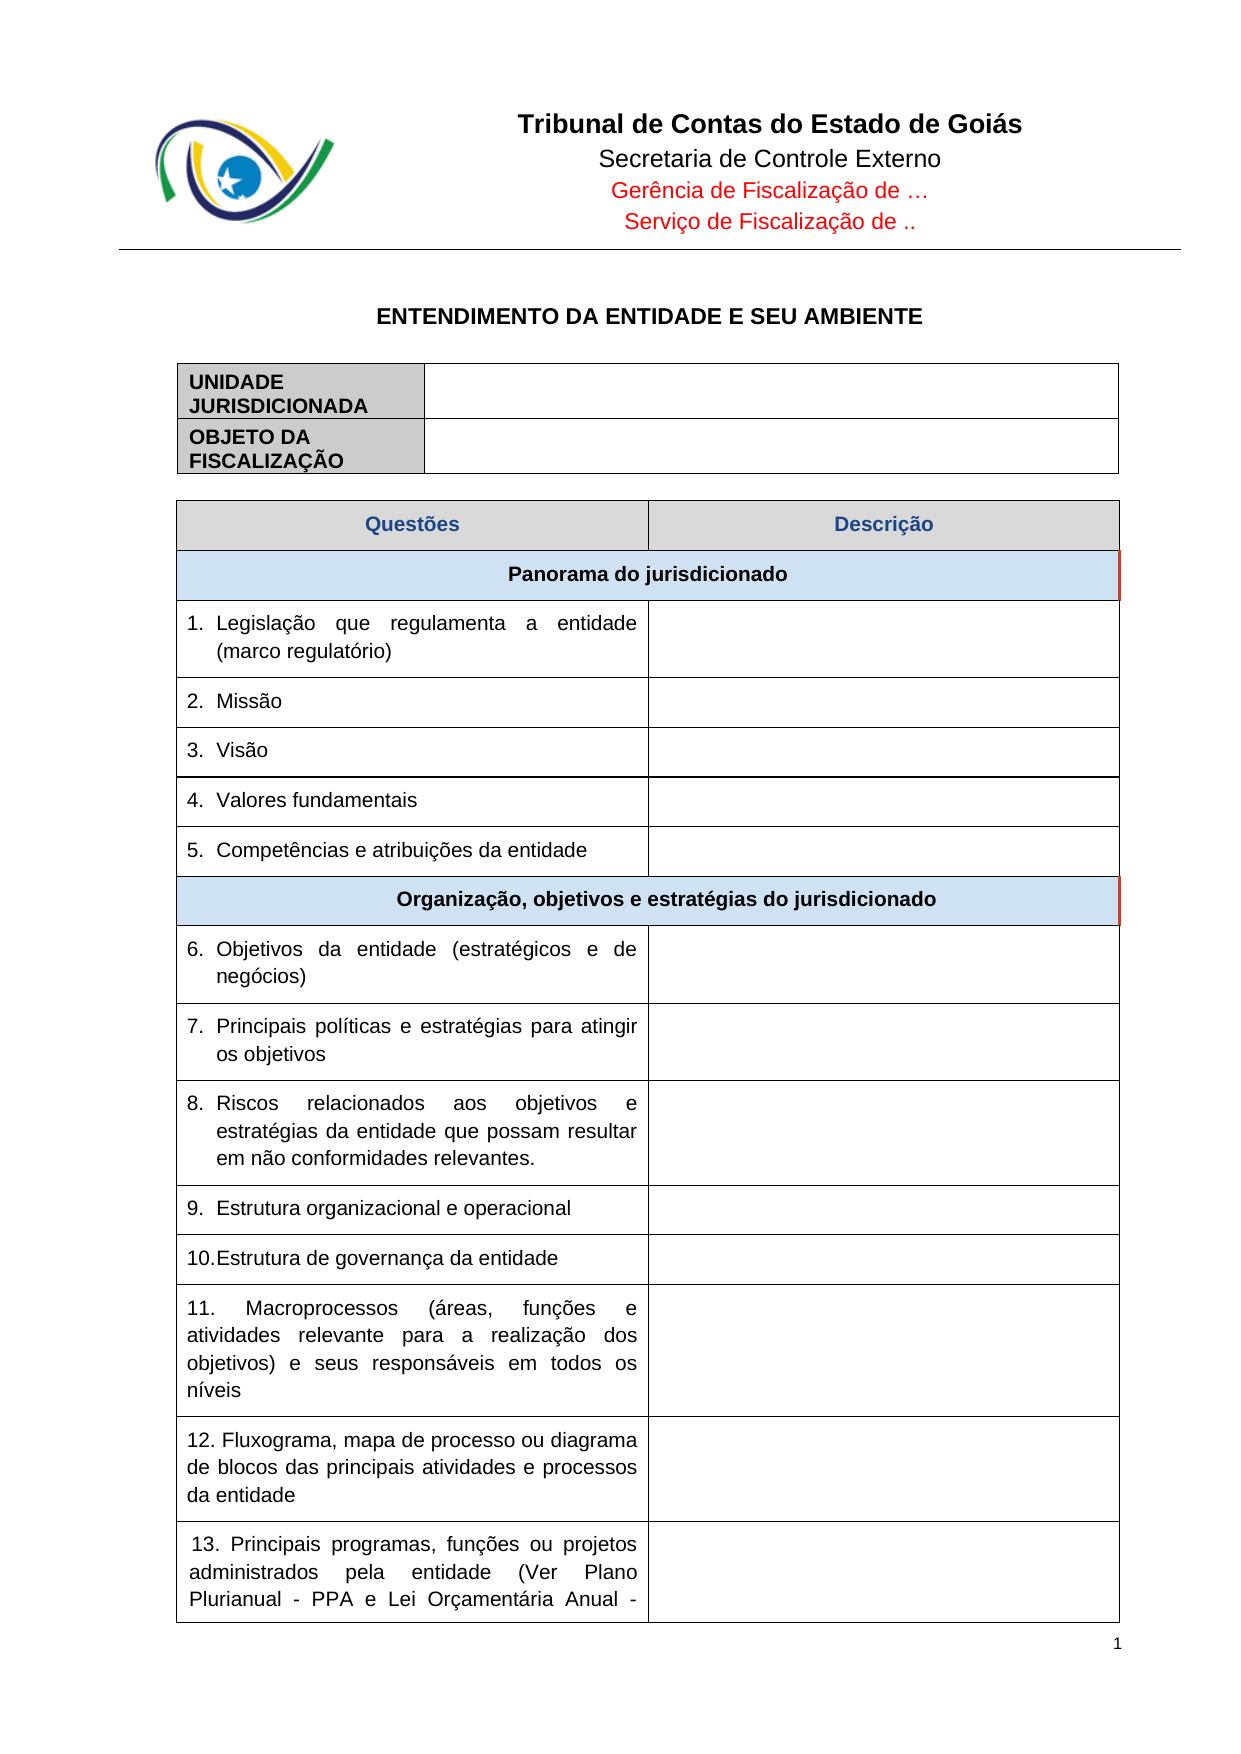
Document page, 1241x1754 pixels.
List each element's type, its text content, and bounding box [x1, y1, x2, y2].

text ENTENDIMENTO DA ENTIDADE E SEU AMBIENTE [177, 303, 1122, 329]
table_cell Visão [177, 728, 648, 776]
table_cell [649, 601, 1119, 677]
table_cell 12. Fluxograma, mapa de processo ou diagrama de blocos das principais atividades e processos da entidade [177, 1417, 648, 1521]
table_cell Competências e atribuições da entidade [177, 827, 648, 876]
table_cell Valores fundamentais [177, 778, 648, 826]
table_cell [649, 1522, 1119, 1622]
picture [148, 112, 340, 231]
table_cell OBJETO DA FISCALIZAÇÃO [178, 419, 424, 473]
table_header Questões [177, 501, 648, 550]
table_cell 13. Principais programas, funções ou projetos administrados pela entidade (Ver Plano Plurianual - PPA e Lei Orçamentária Anual - LOA). [177, 1522, 648, 1622]
table_cell Principais políticas e estratégias para atingir os objetivos [177, 1004, 648, 1080]
table_cell Legislação que regulamenta a entidade (marco regulatório) [177, 601, 648, 677]
table_cell [649, 1285, 1119, 1416]
table_header [425, 364, 1118, 418]
table_cell Estrutura de governança da entidade [177, 1235, 648, 1284]
table_cell Missão [177, 678, 648, 727]
table_cell Estrutura organizacional e operacional [177, 1186, 648, 1234]
table_cell [649, 827, 1119, 876]
table_cell [649, 1004, 1119, 1080]
table_cell [649, 1081, 1119, 1184]
table_cell [649, 1417, 1119, 1521]
table_cell Panorama do jurisdicionado [177, 551, 1118, 600]
table_cell [649, 728, 1119, 776]
table_cell [649, 678, 1119, 727]
table_cell Riscos relacionados aos objetivos e estratégias da entidade que possam resultar em não conformidades relevantes. [177, 1081, 648, 1184]
table_cell Objetivos da entidade (estratégicos e de negócios) [177, 926, 648, 1003]
table_cell [649, 1235, 1119, 1284]
table_cell 11. Macroprocessos (áreas, funções e atividades relevante para a realização dos objetivos) e seus responsáveis em todos os níveis [177, 1285, 648, 1416]
table_header UNIDADE JURISDICIONADA [178, 364, 424, 418]
table_header Descrição [649, 501, 1119, 550]
table_cell [649, 778, 1119, 826]
table_cell [425, 419, 1118, 473]
table_cell [649, 926, 1119, 1003]
table_cell Organização, objetivos e estratégias do jurisdicionado [177, 877, 1118, 925]
table_cell [649, 1186, 1119, 1234]
